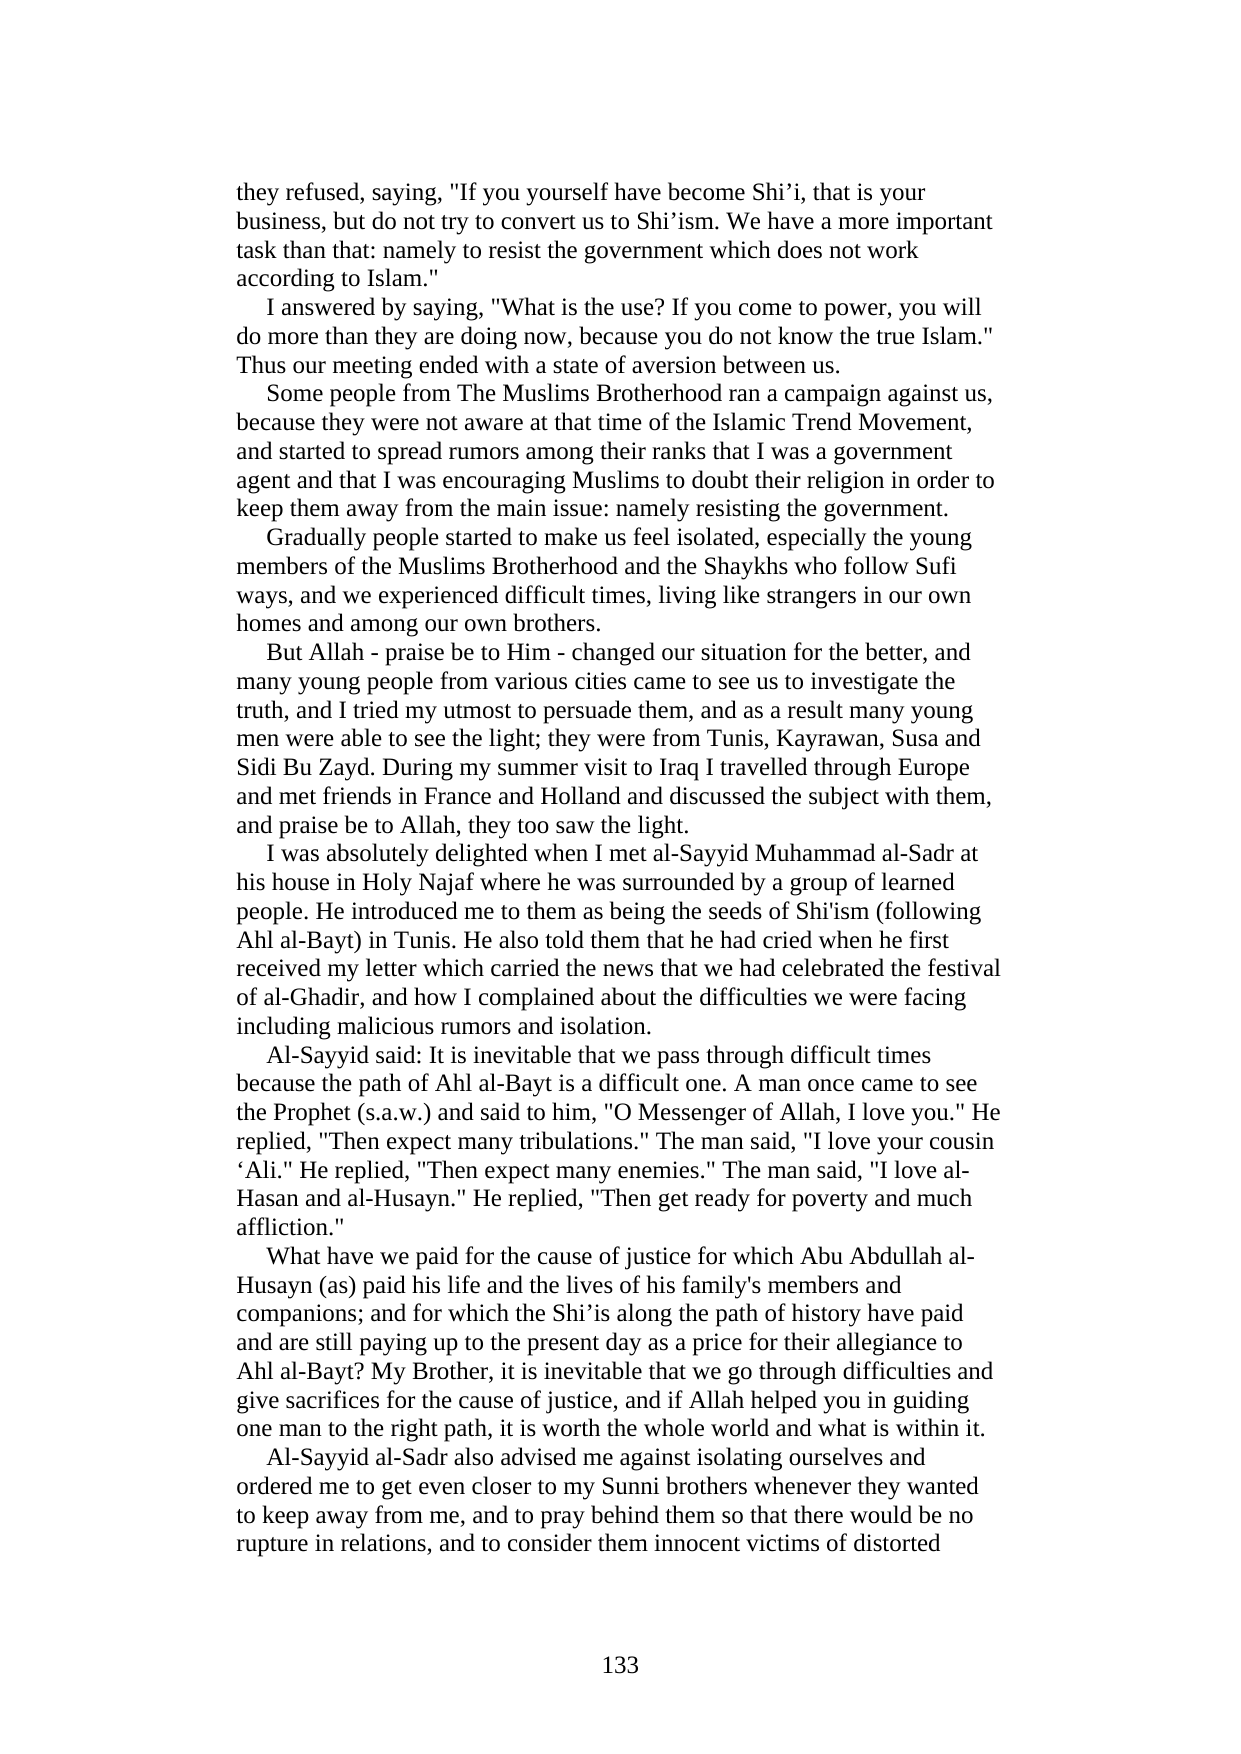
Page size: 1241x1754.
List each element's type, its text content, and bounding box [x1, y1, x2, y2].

text Al-Sayyid said: It is inevitable that we pass through difficult times because the path of Ahl al-Bayt is a difficult one. A man once came to see the Prophet (s.a.w.) and said to him, "O Messenger of Allah, I love you." He replied, "Then expect many tribulations." The man said, "I love your cousin ‘Ali." He replied, "Then expect many enemies." The man said, "I love al-Hasan and al-Husayn." He replied, "Then get ready for poverty and much affliction." [236, 1040, 1004, 1241]
text What have we paid for the cause of justice for which Abu Abdullah al-Husayn (as) paid his life and the lives of his family's members and companions; and for which the Shi’is along the path of history have paid and are still paying up to the present day as a price for their allegiance to Ahl al-Bayt? My Brother, it is inevitable that we go through difficulties and give sacrifices for the cause of justice, and if Allah helped you in guiding one man to the right path, it is worth the whole world and what is within it. [236, 1241, 1004, 1442]
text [236, 177, 1004, 292]
text I answered by saying, "What is the use? If you come to power, you will do more than they are doing now, because you do not know the true Islam." Thus our meeting ended with a state of aversion between us. [236, 292, 1004, 378]
text I was absolutely delighted when I met al-Sayyid Muhammad al-Sadr at his house in Holy Najaf where he was surrounded by a group of learned people. He introduced me to them as being the seeds of Shi'ism (following Ahl al-Bayt) in Tunis. He also told them that he had cried when he first received my letter which carried the news that we had celebrated the festival of al-Ghadir, and how I complained about the difficulties we were facing including malicious rumors and isolation. [236, 838, 1004, 1040]
text Some people from The Muslims Brotherhood ran a campaign against us, because they were not aware at that time of the Islamic Trend Movement, and started to spread rumors among their ranks that I was a government agent and that I was encouraging Muslims to doubt their religion in order to keep them away from the main issue: namely resisting the government. [236, 378, 1004, 522]
text But Allah - praise be to Him - changed our situation for the better, and many young people from various cities came to see us to investigate the truth, and I tried my utmost to persuade them, and as a result many young men were able to see the light; they were from Tunis, Kayrawan, Susa and Sidi Bu Zayd. During my summer visit to Iraq I travelled through Europe and met friends in France and Holland and discussed the subject with them, and praise be to Allah, they too saw the light. [236, 637, 1004, 838]
text Gradually people started to make us feel isolated, especially the young members of the Muslims Brotherhood and the Shaykhs who follow Sufi ways, and we experienced difficult times, living like strangers in our own homes and among our own brothers. [236, 522, 1004, 637]
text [236, 1442, 1004, 1557]
